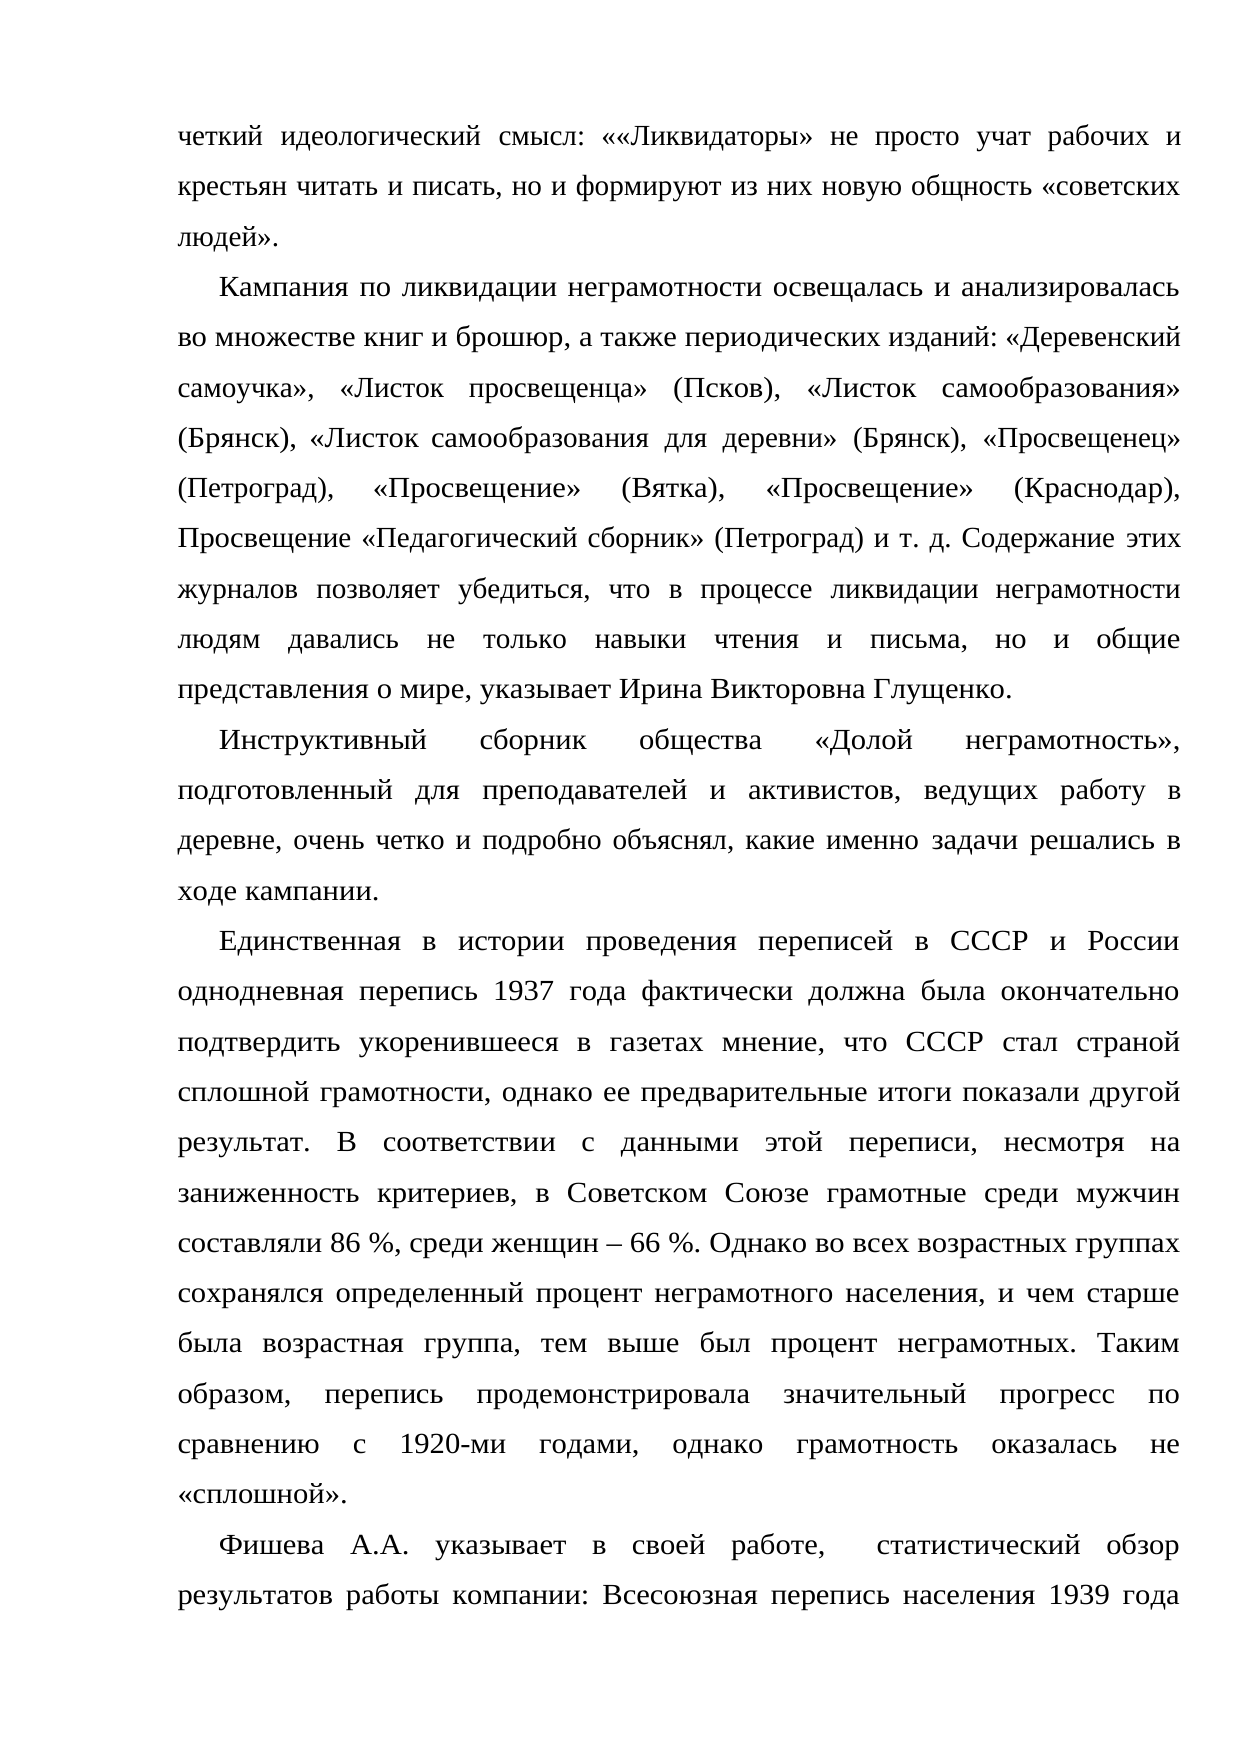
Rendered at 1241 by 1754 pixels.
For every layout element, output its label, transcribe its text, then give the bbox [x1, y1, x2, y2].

text Единственная в истории проведения переписей в СССР и России однодневная перепись 1937 года фактически должна была окончательно подтвердить укоренившееся в газетах мнение, что СССР стал страной сплошной грамотности, однако ее предварительные итоги показали другой результат. В соответствии с данными этой переписи, несмотря на заниженность критериев, в Советском Союзе грамотные среди мужчин составляли 86 %, среди женщин – 66 %. Однако во всех возрастных группах сохранялся определенный процент неграмотного населения, и чем старше была возрастная группа, тем выше был процент неграмотных. Таким образом, перепись продемонстрировала значительный прогресс по сравнению с 1920-ми годами, однако грамотность оказалась не «сплошной». [177, 923, 1181, 1510]
text Кампания по ликвидации неграмотности освещалась и анализировалась во множестве книг и брошюр, а также периодических изданий: «Деревенский самоучка», «Листок просвещенца» (Псков), «Листок самообразования» (Брянск), «Листок самообразования для деревни» (Брянск), «Просвещенец» (Петроград), «Просвещение» (Вятка), «Просвещение» (Краснодар), Просвещение «Педагогический сборник» (Петроград) и т. д. Содержание этих журналов позволяет убедиться, что в процессе ликвидации неграмотности людям давались не только навыки чтения и письма, но и общие представления о мире, указывает Ирина Викторовна Глущенко. [177, 269, 1181, 705]
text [177, 1527, 1181, 1611]
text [177, 118, 1181, 252]
text Инструктивный сборник общества «Долой неграмотность», подготовленный для преподавателей и активистов, ведущих работу в деревне, очень четко и подробно объяснял, какие именно задачи решались в ходе кампании. [177, 722, 1181, 906]
